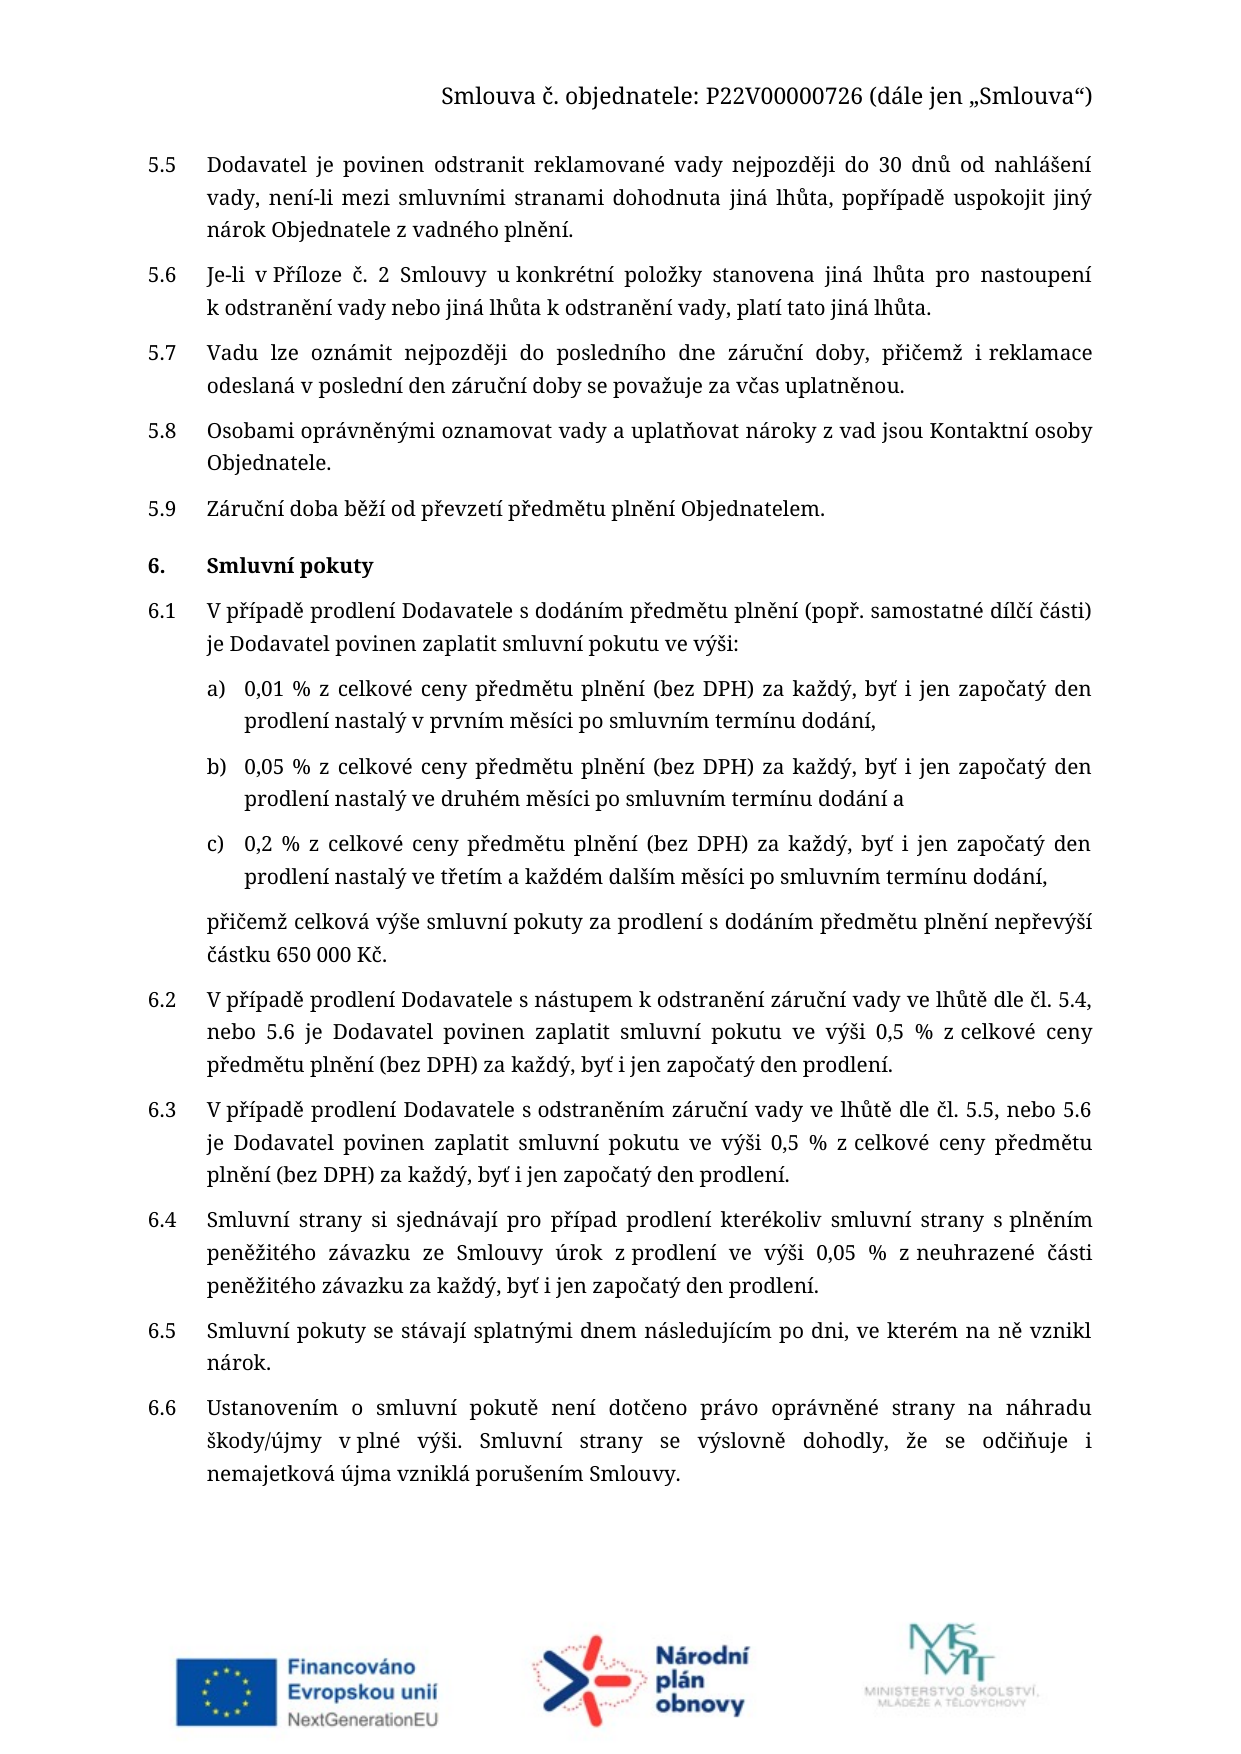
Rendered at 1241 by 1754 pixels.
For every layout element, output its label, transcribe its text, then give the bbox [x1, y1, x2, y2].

list 0,05 % z celkové ceny předmětu plnění (bez DPH) za každý, byť i jen započatý den prodlení nastalý ve druhém měsíci po smluvním termínu dodání a [207, 752, 1093, 813]
list Záruční doba běží od převzetí předmětu plnění Objednatelem. [148, 494, 1093, 522]
list 0,01 % z celkové ceny předmětu plnění (bez DPH) za každý, byť i jen započatý den prodlení nastalý v prvním měsíci po smluvním termínu dodání, [207, 674, 1093, 735]
list Smluvní pokuty se stávají splatnými dnem následujícím po dni, ve kterém na ně vznikl nárok. [148, 1316, 1093, 1377]
list Dodavatel je povinen odstranit reklamované vady nejpozději do 30 dnů od nahlášení vady, není-li mezi smluvními stranami dohodnuta jiná lhůta, popřípadě uspokojit jiný nárok Objednatele z vadného plnění. [148, 150, 1093, 244]
list 0,2 % z celkové ceny předmětu plnění (bez DPH) za každý, byť i jen započatý den prodlení nastalý ve třetím a každém dalším měsíci po smluvním termínu dodání, [207, 829, 1093, 891]
list přičemž celková výše smluvní pokuty za prodlení s dodáním předmětu plnění nepřevýší částku 650 000 Kč. [207, 907, 1093, 968]
list Ustanovením o smluvní pokutě není dotčeno právo oprávněné strany na náhradu škody/újmy v plné výši. Smluvní strany se výslovně dohodly, že se odčiňuje i nemajetková újma vzniklá porušením Smlouvy. [148, 1393, 1093, 1487]
list Smluvní pokuty [148, 551, 1093, 580]
list V případě prodlení Dodavatele s nástupem k odstranění záruční vady ve lhůtě dle čl. 5.4, nebo 5.6 je Dodavatel povinen zaplatit smluvní pokutu ve výši 0,5 % z celkové ceny předmětu plnění (bez DPH) za každý, byť i jen započatý den prodlení. [148, 985, 1093, 1078]
list Osobami oprávněnými oznamovat vady a uplatňovat nároky z vad jsou Kontaktní osoby Objednatele. [148, 416, 1093, 477]
list V případě prodlení Dodavatele s odstraněním záruční vady ve lhůtě dle čl. 5.5, nebo 5.6 je Dodavatel povinen zaplatit smluvní pokutu ve výši 0,5 % z celkové ceny předmětu plnění (bez DPH) za každý, byť i jen započatý den prodlení. [148, 1095, 1093, 1189]
list Smluvní strany si sjednávají pro případ prodlení kterékoliv smluvní strany s plněním peněžitého závazku ze Smlouvy úrok z prodlení ve výši 0,05 % z neuhrazené části peněžitého závazku za každý, byť i jen započatý den prodlení. [148, 1206, 1093, 1299]
list V případě prodlení Dodavatele s dodáním předmětu plnění (popř. samostatné dílčí části) je Dodavatel povinen zaplatit smluvní pokutu ve výši: [148, 596, 1093, 657]
list Je-li v Příloze č. 2 Smlouvy u konkrétní položky stanovena jiná lhůta pro nastoupení k odstranění vady nebo jiná lhůta k odstranění vady, platí tato jiná lhůta. [148, 261, 1093, 322]
list Vadu lze oznámit nejpozději do posledního dne záruční doby, přičemž i reklamace odeslaná v poslední den záruční doby se považuje za včas uplatněnou. [148, 338, 1093, 399]
picture [147, 1577, 1093, 1754]
